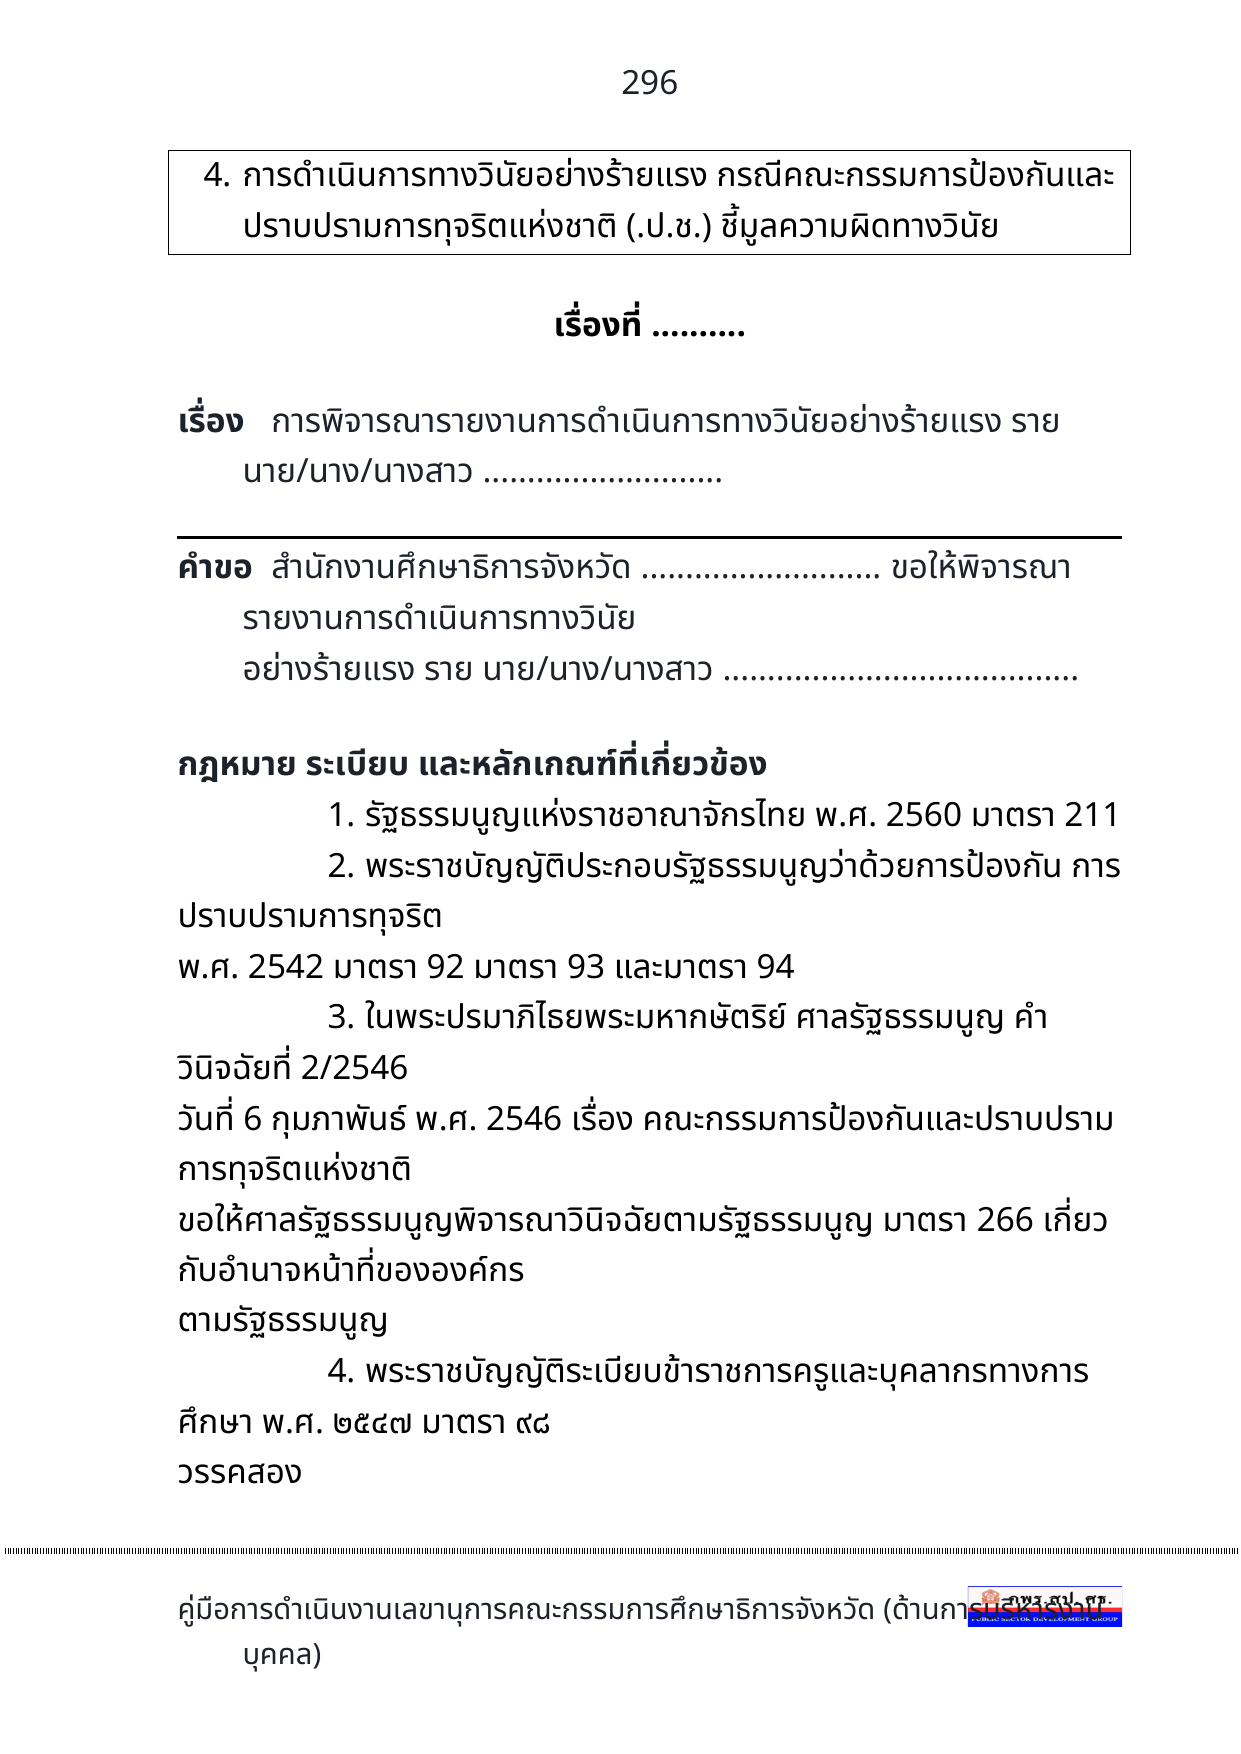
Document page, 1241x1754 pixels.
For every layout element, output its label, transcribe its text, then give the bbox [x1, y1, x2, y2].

text กฎหมาย ระเบียบ และหลักเกณฑ์ที่เกี่ยวข้อง [177, 740, 1122, 791]
text 2. พระราชบัญญัติประกอบรัฐธรรมนูญว่าด้วยการป้องกัน การปราบปรามการทุจริต พ.ศ. 2542 มาตรา 92 มาตรา 93 และมาตรา 94 [177, 841, 1122, 993]
text 4. การดำเนินการทางวินัยอย่างร้ายแรง กรณีคณะกรรมการป้องกันและปราบปรามการทุจริตแห่งชาติ (ป.ป.ช.) ชี้มูลความผิดทางวินัย [169, 151, 1130, 254]
text 3. ในพระปรมาภิไธยพระมหากษัตริย์ ศาลรัฐธรรมนูญ คำวินิจฉัยที่ 2/2546 วันที่ 6 กุมภาพันธ์ พ.ศ. 2546 เรื่อง คณะกรรมการป้องกันและปราบปรามการทุจริตแห่งชาติ ขอให้ศาลรัฐธรรมนูญพิจารณาวินิจฉัยตามรัฐธรรมนูญ มาตรา 266 เกี่ยวกับอำนาจหน้าที่ขององค์กร ตามรัฐธรรมนูญ [177, 993, 1122, 1347]
picture [967, 1586, 1123, 1627]
subtitle เรื่องที่ .......... [177, 301, 1122, 351]
text 1. รัฐธรรมนูญแห่งราชอาณาจักรไทย พ.ศ. 2560 มาตรา 211 [177, 791, 1122, 841]
text 4. พระราชบัญญัติระเบียบข้าราชการครูและบุคลากรทางการศึกษา พ.ศ. ๒๕๔๗ มาตรา ๙๘ วรรคสอง [177, 1347, 1122, 1498]
text คำขอ สำนักงานศึกษาธิการจังหวัด ........................... ขอให้พิจารณารายงานการดำเนินการทางวินัย อย่างร้ายแรง ราย นาย/นาง/นางสาว ........................................ [177, 543, 1122, 695]
text เรื่อง การพิจารณารายงานการดำเนินการทางวินัยอย่างร้ายแรง ราย นาย/นาง/นางสาว ........................... [177, 397, 1122, 498]
